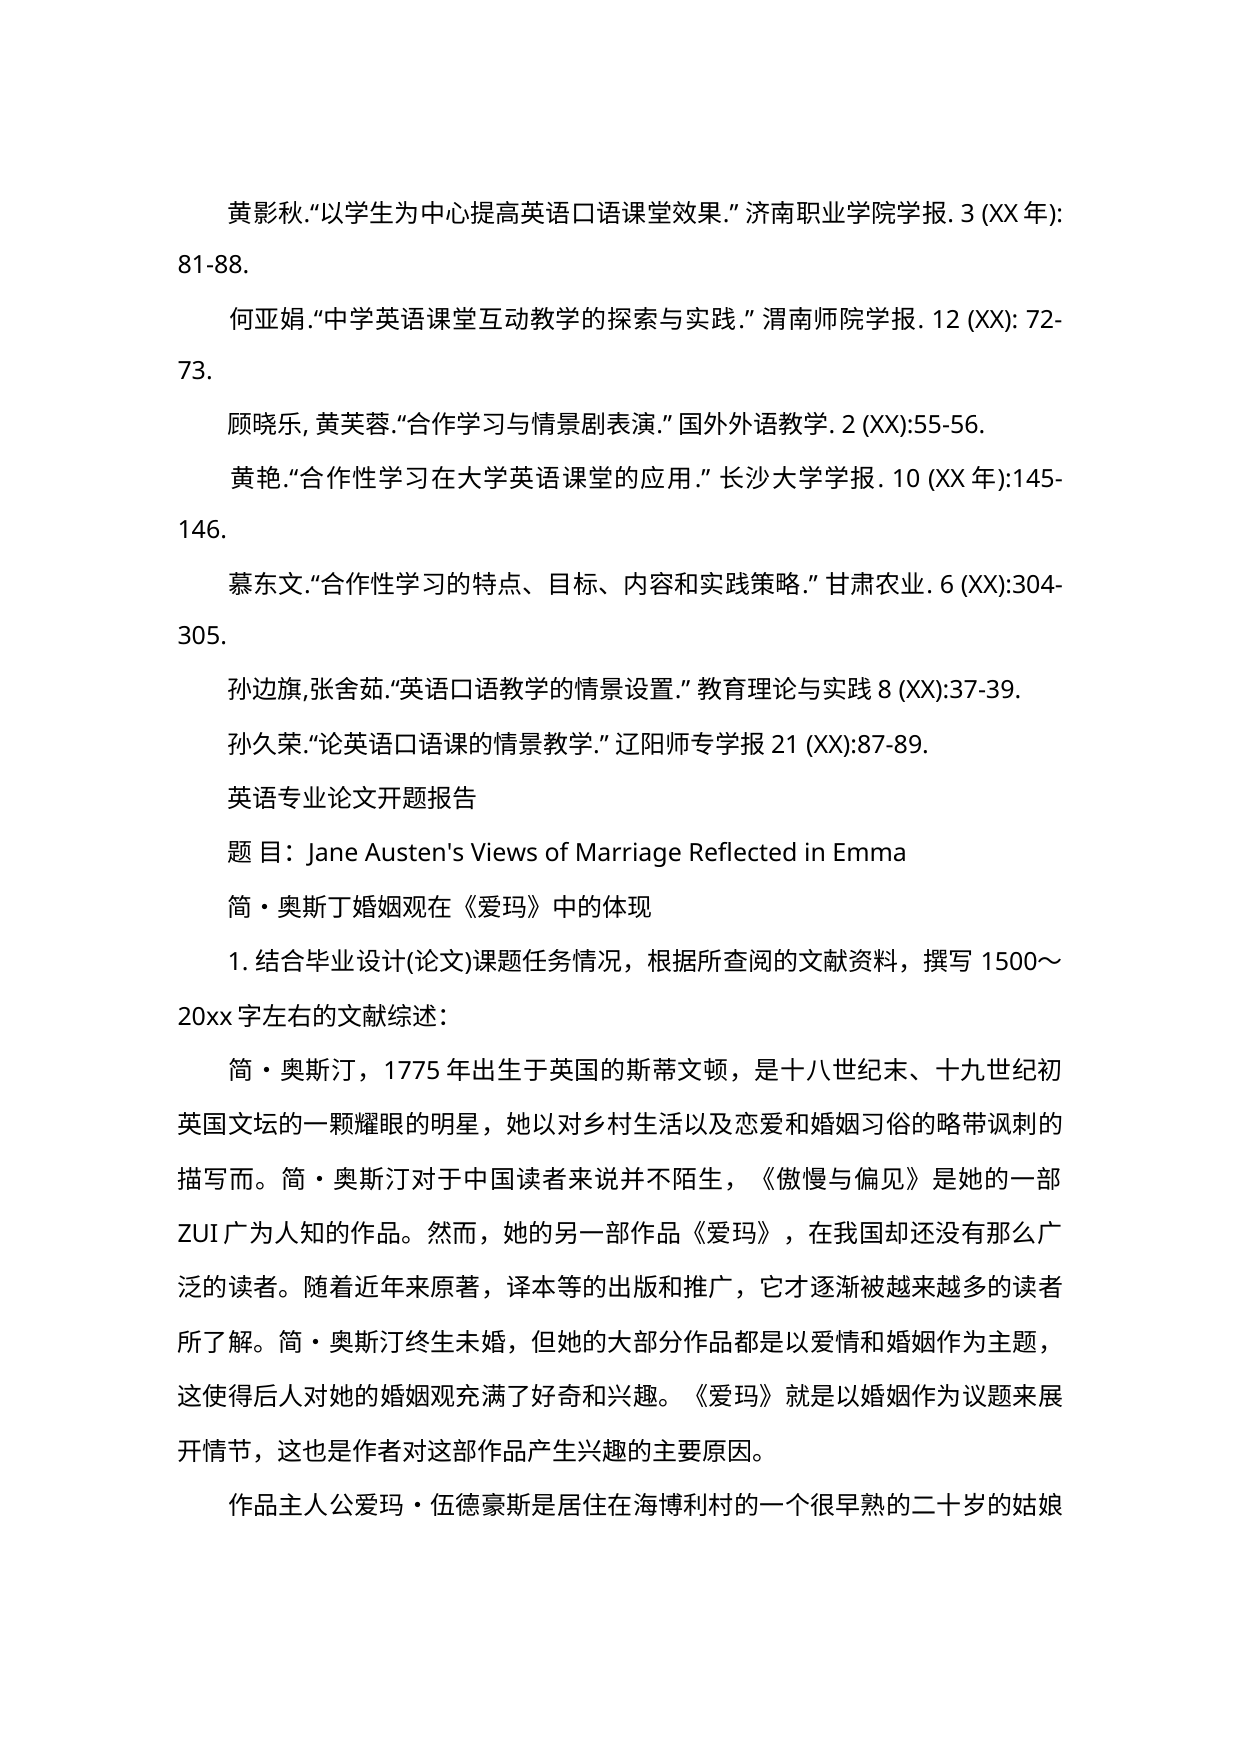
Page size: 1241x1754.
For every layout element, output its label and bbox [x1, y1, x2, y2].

text [177, 194, 1063, 1522]
